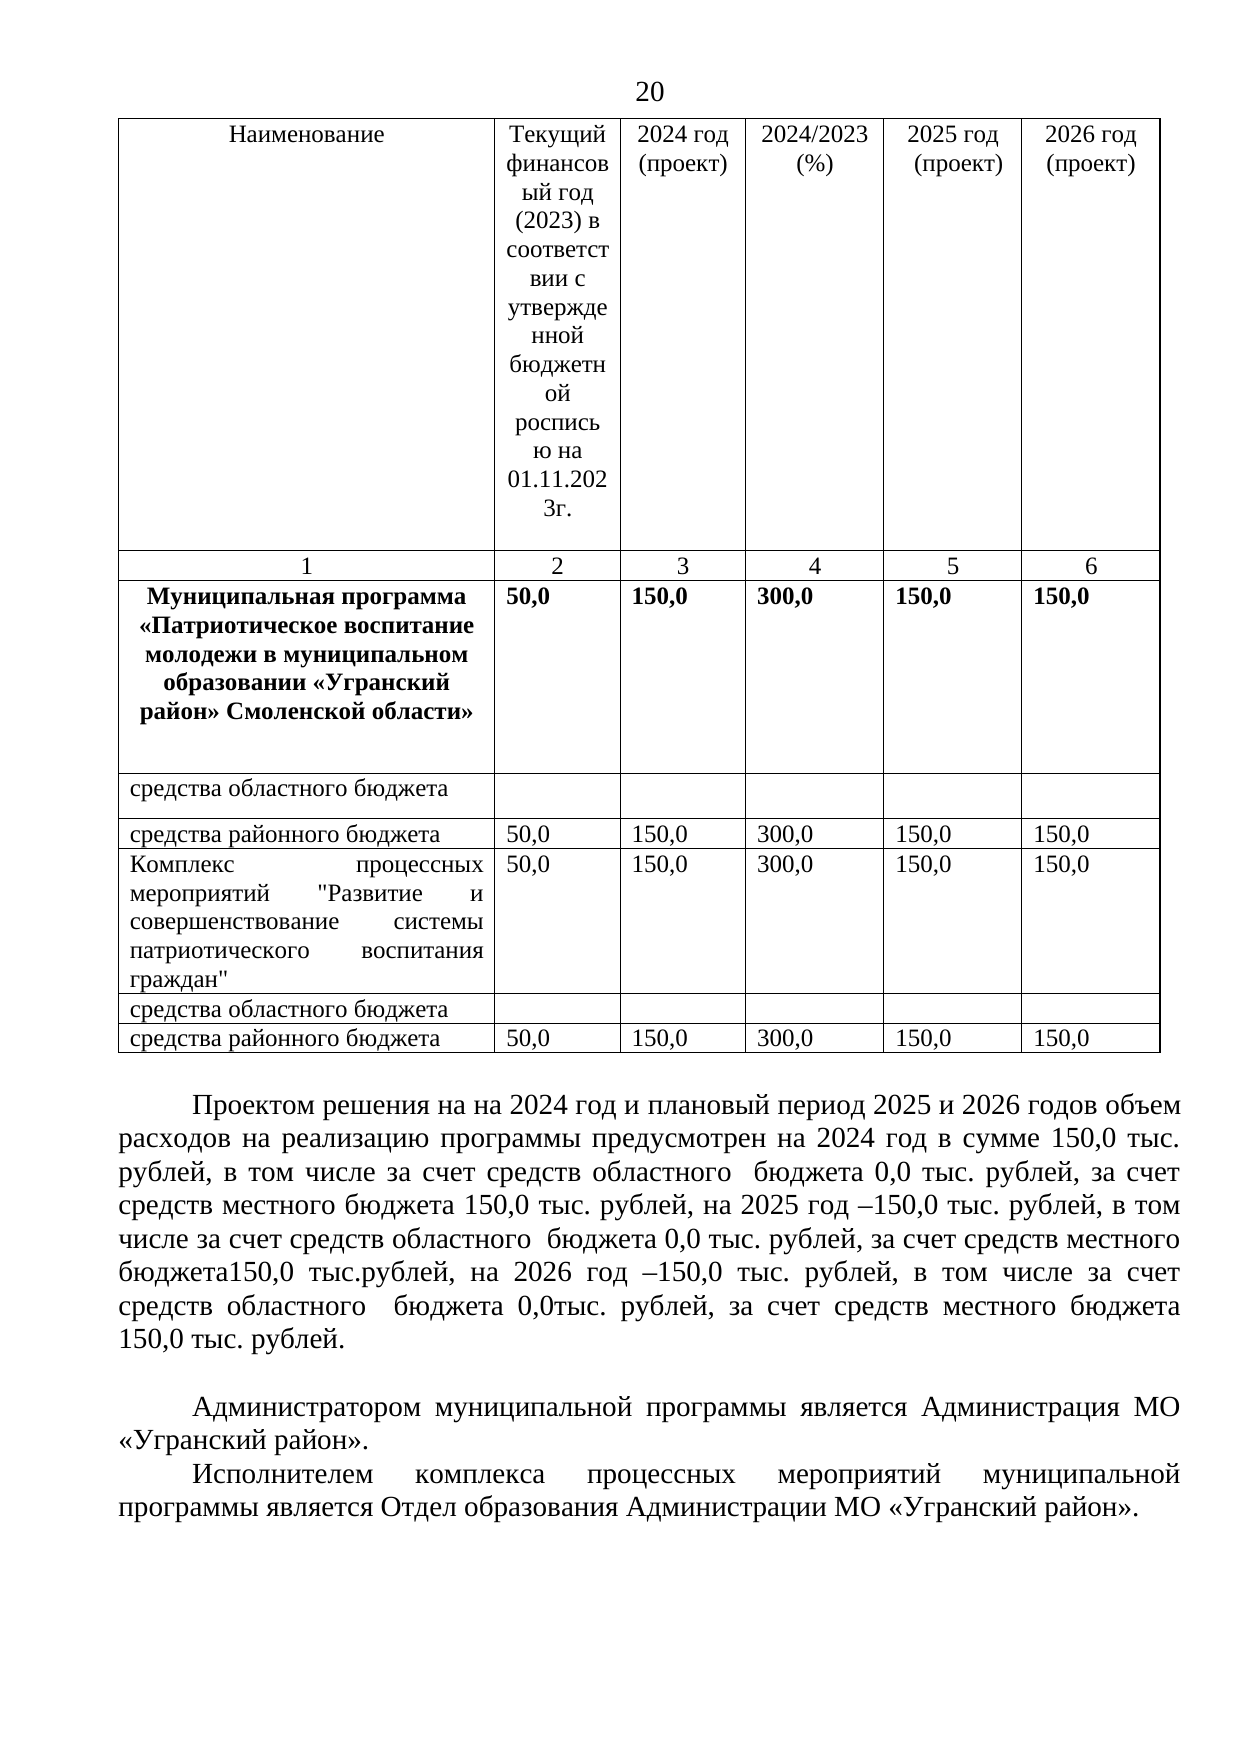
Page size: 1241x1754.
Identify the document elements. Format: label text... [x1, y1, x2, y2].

table_cell [1022, 774, 1159, 818]
table_cell 150,0 [884, 1024, 1021, 1052]
table_cell Комплекс процессных мероприятий "Развитие и совершенствование системы патриотического воспитания граждан" [119, 849, 494, 993]
table_cell 150,0 [1022, 819, 1159, 848]
table_cell 1 [119, 551, 494, 580]
table_cell 150,0 [1022, 1024, 1159, 1052]
table_cell 150,0 [884, 819, 1021, 848]
table_cell средства областного бюджета [119, 774, 494, 818]
table_header 2026 год (проект) [1022, 119, 1159, 550]
table_cell [621, 994, 745, 1022]
text Исполнителем комплекса процессных мероприятий муниципальной программы является Отдел образования Администрации МО «Угранский район». [118, 1456, 1181, 1523]
table_cell [884, 774, 1021, 818]
table_cell средства областного бюджета [119, 994, 494, 1022]
table_cell средства районного бюджета [119, 819, 494, 848]
table_cell 300,0 [746, 1024, 883, 1052]
table_cell 300,0 [746, 581, 883, 772]
table_cell 4 [746, 551, 883, 580]
table_cell [1022, 994, 1159, 1022]
table_cell 150,0 [1022, 849, 1159, 993]
table_cell [621, 774, 745, 818]
table_cell 150,0 [621, 849, 745, 993]
text Администратором муниципальной программы является Администрация МО «Угранский район». [118, 1389, 1181, 1456]
table_cell 3 [621, 551, 745, 580]
table_cell 150,0 [621, 1024, 745, 1052]
table_cell 50,0 [495, 819, 620, 848]
table_header 2024/2023 (%) [746, 119, 883, 550]
table_cell 300,0 [746, 849, 883, 993]
table_cell [884, 994, 1021, 1022]
table_cell [746, 774, 883, 818]
table_cell 5 [884, 551, 1021, 580]
table_cell [495, 994, 620, 1022]
table_cell 150,0 [621, 581, 745, 772]
table_cell 300,0 [746, 819, 883, 848]
table_header Текущий финансовый год (2023) в соответствии с утвержденной бюджетной росписью на 01.11.2023г. [495, 119, 620, 550]
text Проектом решения на на 2024 год и плановый период 2025 и 2026 годов объем расходов на реализацию программы предусмотрен на 2024 год в сумме 150,0 тыс. рублей, в том числе за счет средств областного бюджета 0,0 тыс. рублей, за счет средств местного бюджета 150,0 тыс. рублей, на 2025 год –150,0 тыс. рублей, в том числе за счет средств областного бюджета 0,0 тыс. рублей, за счет средств местного бюджета150,0 тыс.рублей, на 2026 год –150,0 тыс. рублей, в том числе за счет средств областного бюджета 0,0тыс. рублей, за счет средств местного бюджета 150,0 тыс. рублей. [118, 1087, 1181, 1355]
table_cell средства районного бюджета [119, 1024, 494, 1052]
table_cell 50,0 [495, 1024, 620, 1052]
table_header 2024 год (проект) [621, 119, 745, 550]
table_cell 150,0 [621, 819, 745, 848]
table_cell 150,0 [884, 581, 1021, 772]
table_cell 50,0 [495, 581, 620, 772]
table_cell 150,0 [884, 849, 1021, 993]
table_cell [746, 994, 883, 1022]
table_cell 2 [495, 551, 620, 580]
table_cell [495, 774, 620, 818]
table_cell 50,0 [495, 849, 620, 993]
table_header Наименование [119, 119, 494, 550]
table_cell Муниципальная программа «Патриотическое воспитание молодежи в муниципальном образовании «Угранский район» Смоленской области» [119, 581, 494, 772]
table_cell 6 [1022, 551, 1159, 580]
table_cell 150,0 [1022, 581, 1159, 772]
table_header 2025 год (проект) [884, 119, 1021, 550]
